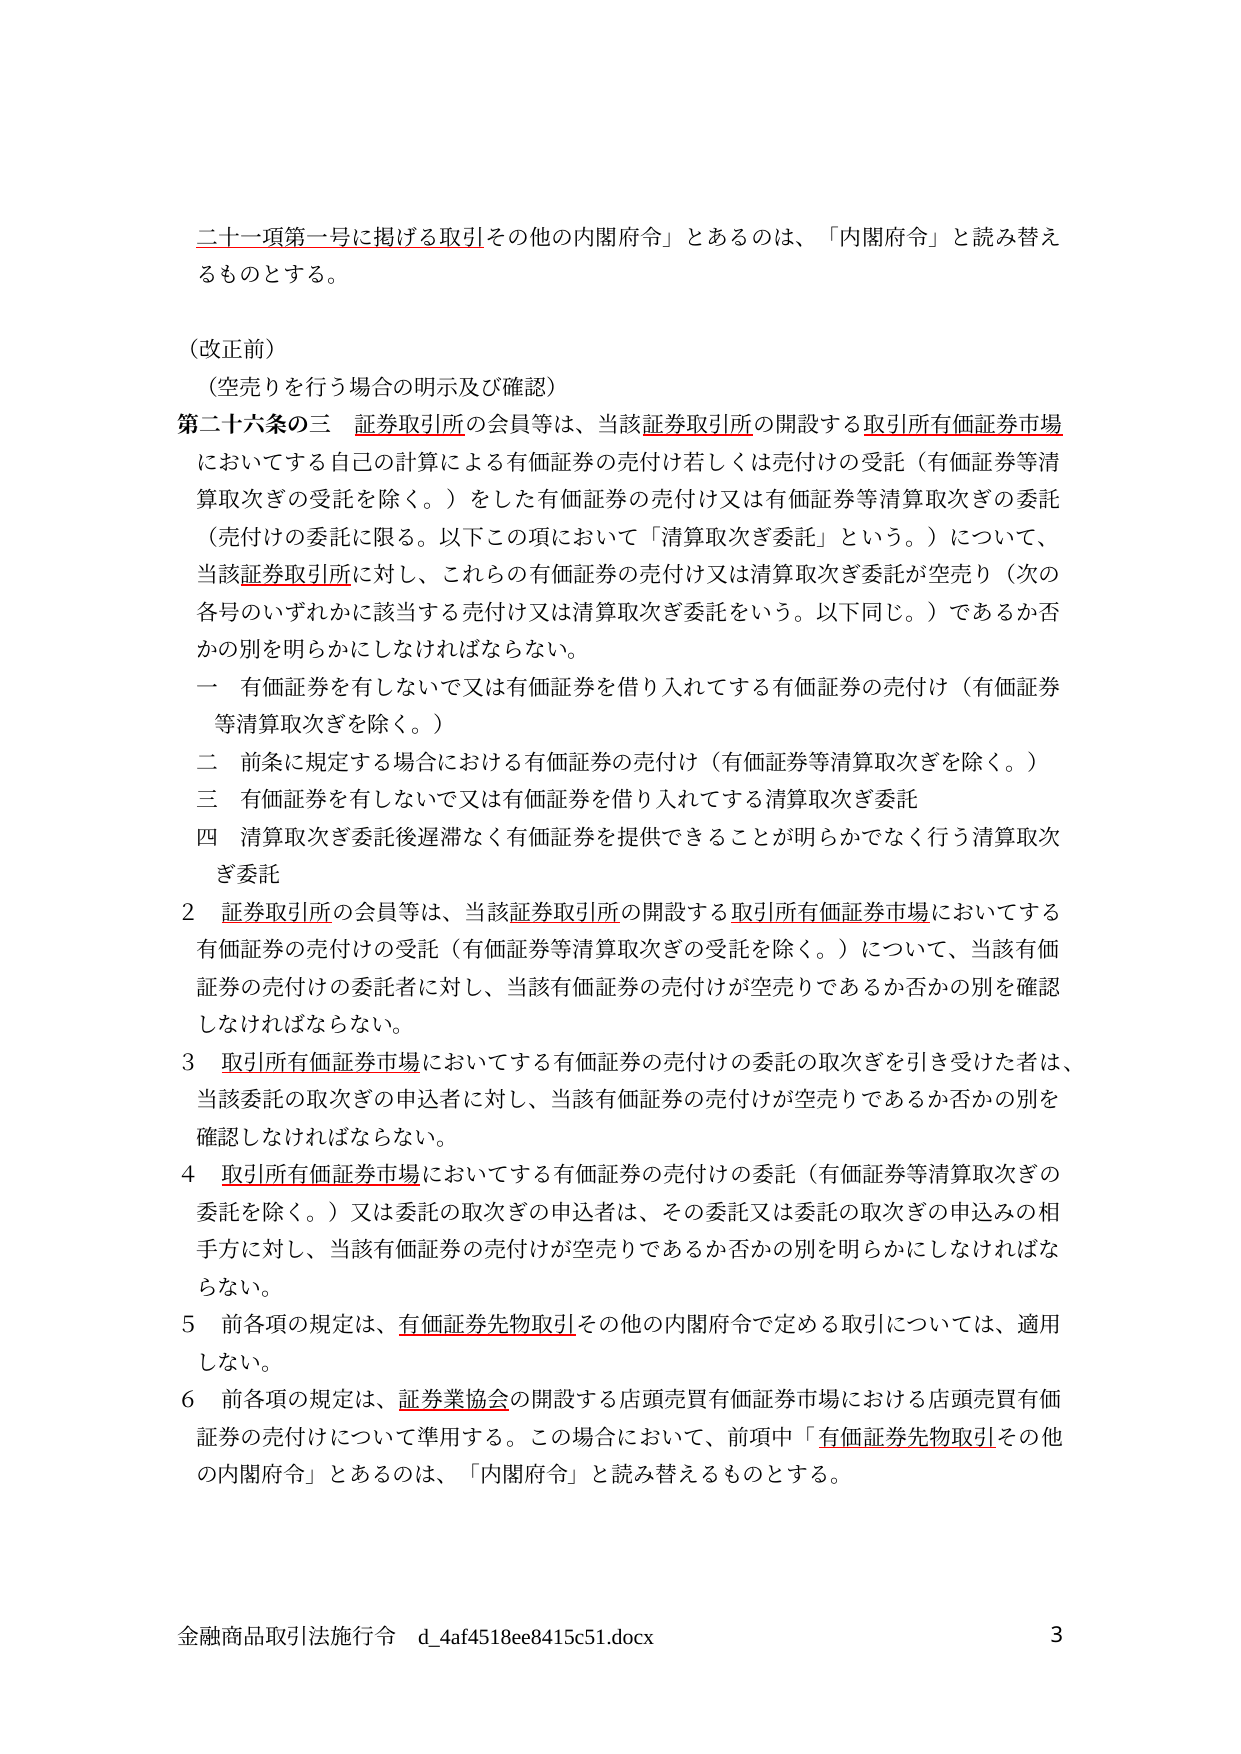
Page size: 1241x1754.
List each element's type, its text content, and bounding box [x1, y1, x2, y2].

text 四 清算取次ぎ委託後遅滞なく有価証券を提供できることが明らかでなく行う清算取次ぎ委託 [196, 817, 1063, 892]
text ４ 取引所有価証券市場においてする有価証券の売付けの委託（有価証券等清算取次ぎの委託を除く。）又は委託の取次ぎの申込者は、その委託又は委託の取次ぎの申込みの相手方に対し、当該有価証券の売付けが空売りであるか否かの別を明らかにしなければならない。 [177, 1154, 1063, 1304]
text ３ 取引所有価証券市場においてする有価証券の売付けの委託の取次ぎを引き受けた者は、当該委託の取次ぎの申込者に対し、当該有価証券の売付けが空売りであるか否かの別を確認しなければならない。 [177, 1042, 1063, 1154]
text 第二十六条の三 証券取引所の会員等は、当該証券取引所の開設する取引所有価証券市場においてする自己の計算による有価証券の売付け若しくは売付けの受託（有価証券等清算取次ぎの受託を除く。）をした有価証券の売付け又は有価証券等清算取次ぎの委託（売付けの委託に限る。以下この項において「清算取次ぎ委託」という。）について、当該証券取引所に対し、これらの有価証券の売付け又は清算取次ぎ委託が空売り（次の各号のいずれかに該当する売付け又は清算取次ぎ委託をいう。以下同じ。）であるか否かの別を明らかにしなければならない。 [177, 404, 1063, 667]
text 二 前条に規定する場合における有価証券の売付け（有価証券等清算取次ぎを除く。） [196, 742, 1063, 779]
text 三 有価証券を有しないで又は有価証券を借り入れてする清算取次ぎ委託 [196, 779, 1063, 817]
text （空売りを行う場合の明示及び確認） [196, 367, 1063, 404]
text 一 有価証券を有しないで又は有価証券を借り入れてする有価証券の売付け（有価証券等清算取次ぎを除く。） [196, 667, 1063, 742]
text （改正前） [177, 329, 1063, 367]
text ５ 前各項の規定は、有価証券先物取引その他の内閣府令で定める取引については、適用しない。 [177, 1304, 1063, 1379]
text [177, 217, 1063, 292]
text ２ 証券取引所の会員等は、当該証券取引所の開設する取引所有価証券市場においてする有価証券の売付けの受託（有価証券等清算取次ぎの受託を除く。）について、当該有価証券の売付けの委託者に対し、当該有価証券の売付けが空売りであるか否かの別を確認しなければならない。 [177, 892, 1063, 1042]
text ６ 前各項の規定は、証券業協会の開設する店頭売買有価証券市場における店頭売買有価証券の売付けについて準用する。この場合において、前項中「有価証券先物取引その他の内閣府令」とあるのは、「内閣府令」と読み替えるものとする。 [177, 1379, 1063, 1492]
